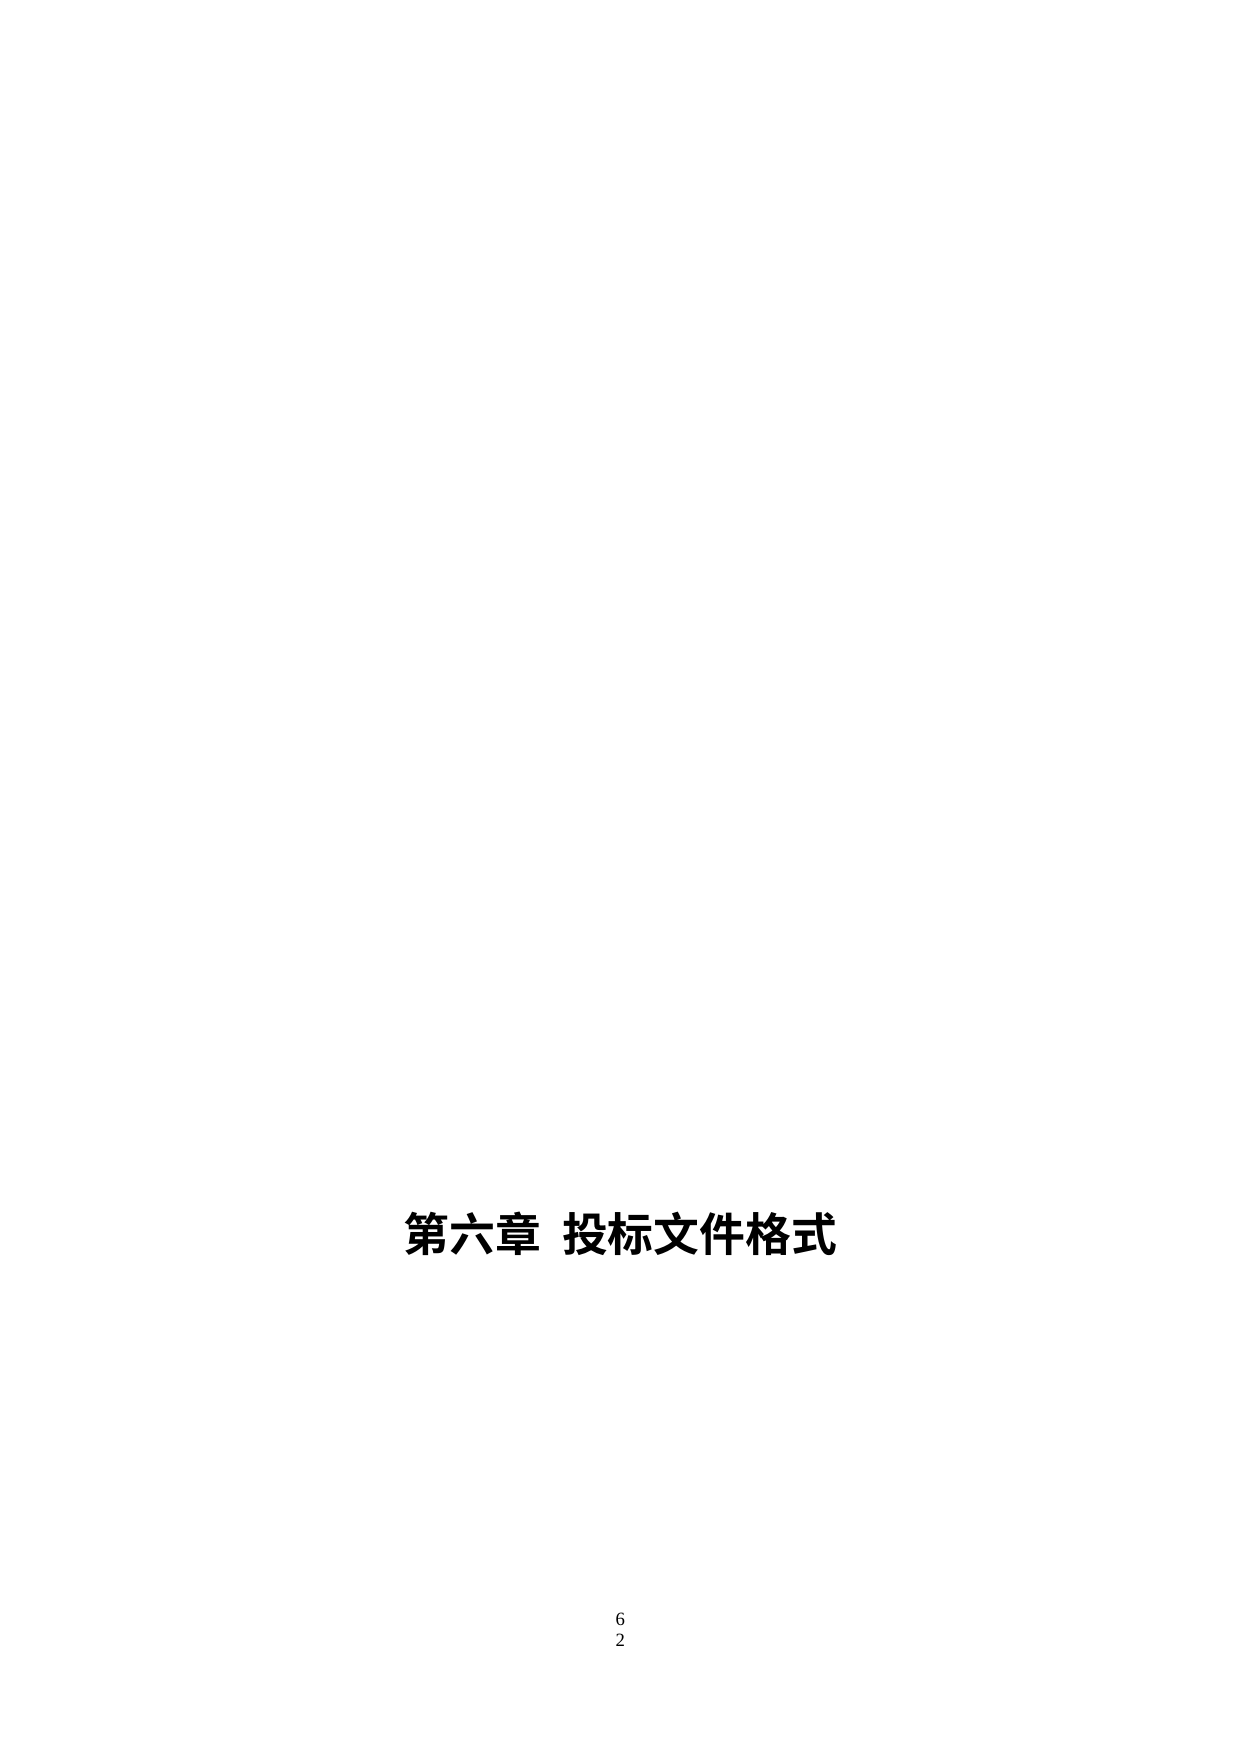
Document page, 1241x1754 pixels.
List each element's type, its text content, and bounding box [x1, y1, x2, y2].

subtitle 第六章 投标文件格式 [118, 1198, 1122, 1264]
